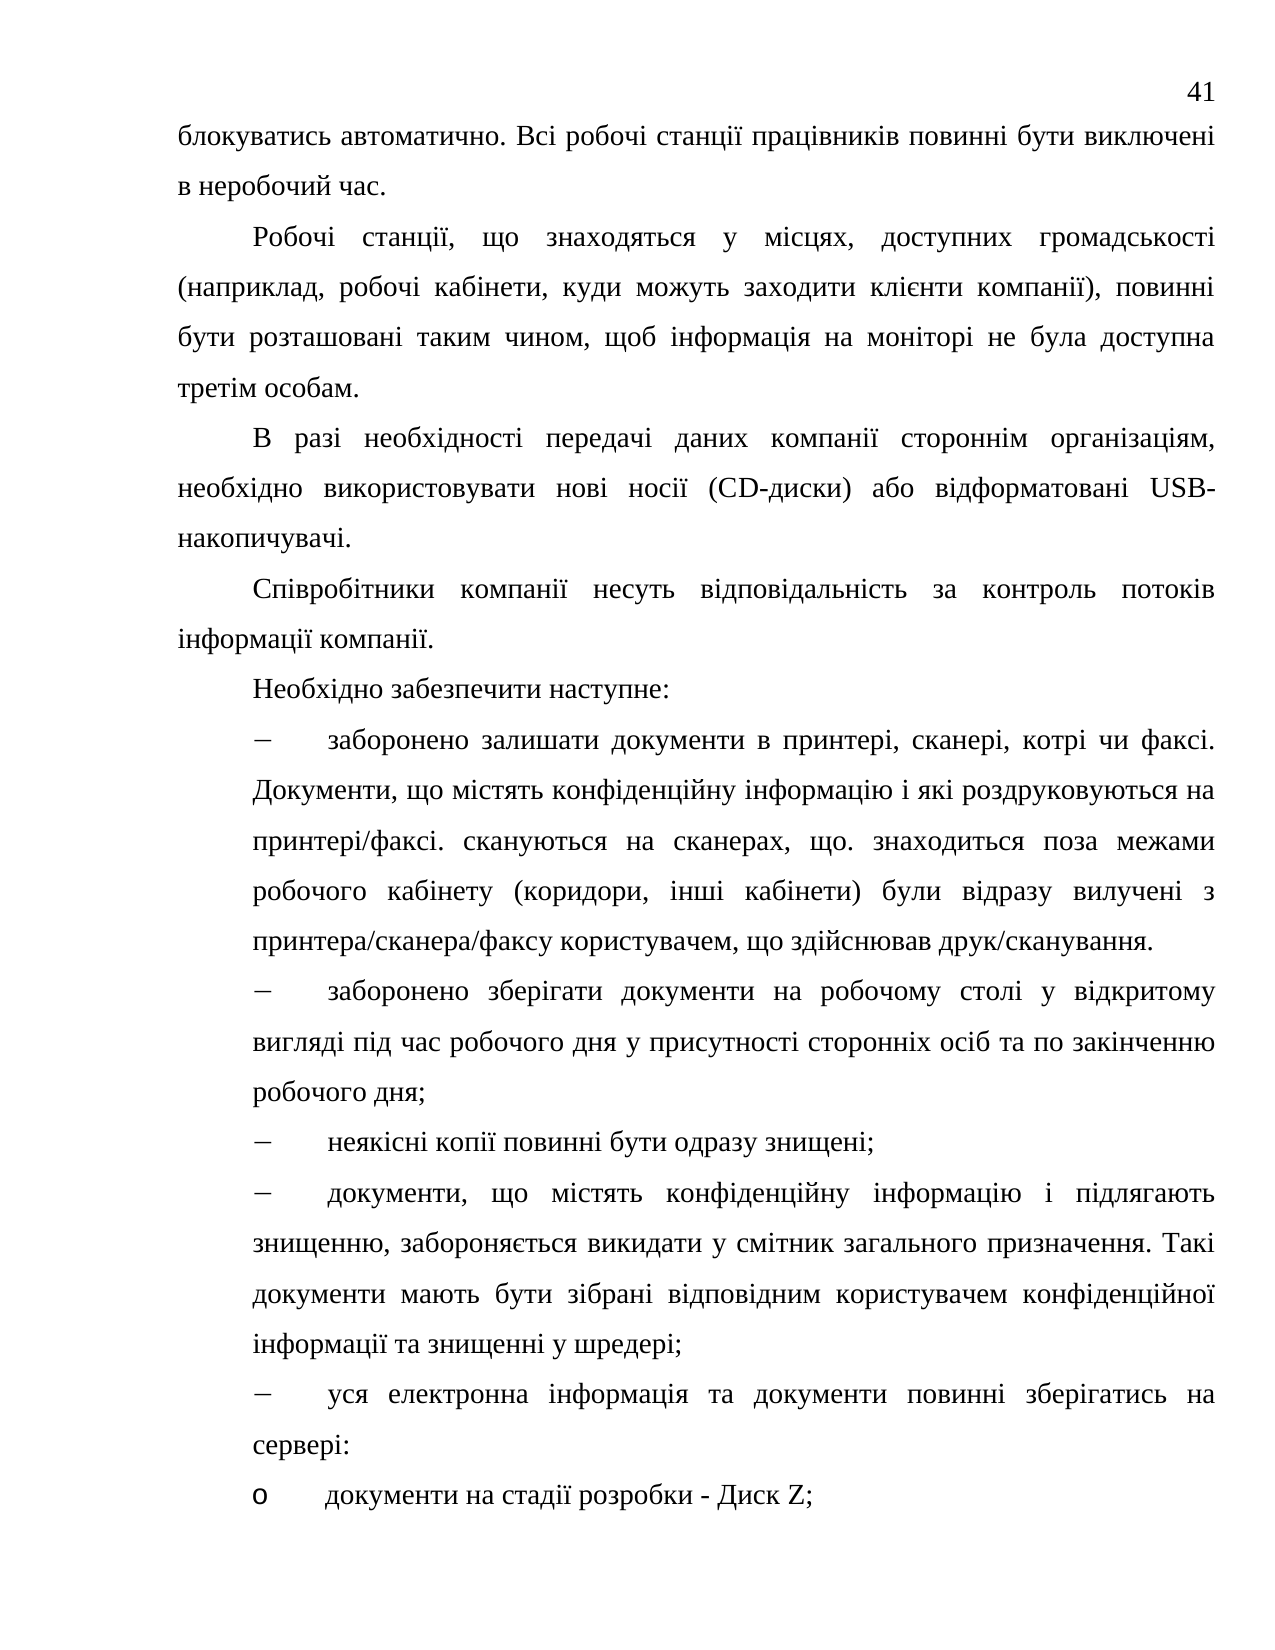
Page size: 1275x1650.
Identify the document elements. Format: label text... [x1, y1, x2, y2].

list заборонено зберігати документи на робочому столі у відкритому вигляді під час робочого дня у присутності сторонніх осіб та по закінченню робочого дня; [251, 973, 1216, 1108]
list документи на стадії розробки - Диск Z; [251, 1477, 1216, 1513]
text Робочі станції, що знаходяться у місцях, доступних громадськості (наприклад, робочі кабінети, куди можуть заходити клієнти компанії), повинні бути розташовані таким чином, щоб інформація на моніторі не була доступна третім особам. [177, 219, 1216, 403]
list заборонено залишати документи в принтері, сканері, котрі чи факсі. Документи, що містять конфіденційну інформацію і які роздруковуються на принтері/факсі. скануються на сканерах, що. знаходиться поза межами робочого кабінету (коридори, інші кабінети) були відразу вилучені з принтера/сканера/факсу користувачем, що здійснював друк/сканування. [251, 722, 1216, 957]
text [177, 118, 1216, 202]
text Необхідно забезпечити наступне: [177, 672, 1216, 705]
list неякісні копії повинні бути одразу знищені; [251, 1124, 1216, 1158]
text В разі необхідності передачі даних компанії стороннім організаціям, необхідно використовувати нові носії (СD-диски) або відформатовані USB-накопичувачі. [177, 420, 1216, 554]
text Співробітники компанії несуть відповідальність за контроль потоків інформації компанії. [177, 571, 1216, 655]
list документи, що містять конфіденційну інформацію і підлягають знищенню, забороняється викидати у смітник загального призначення. Такі документи мають бути зібрані відповідним користувачем конфіденційної інформації та знищенні у шредері; [251, 1175, 1216, 1359]
list уся електронна інформація та документи повинні зберігатись на сервері: [251, 1376, 1216, 1460]
